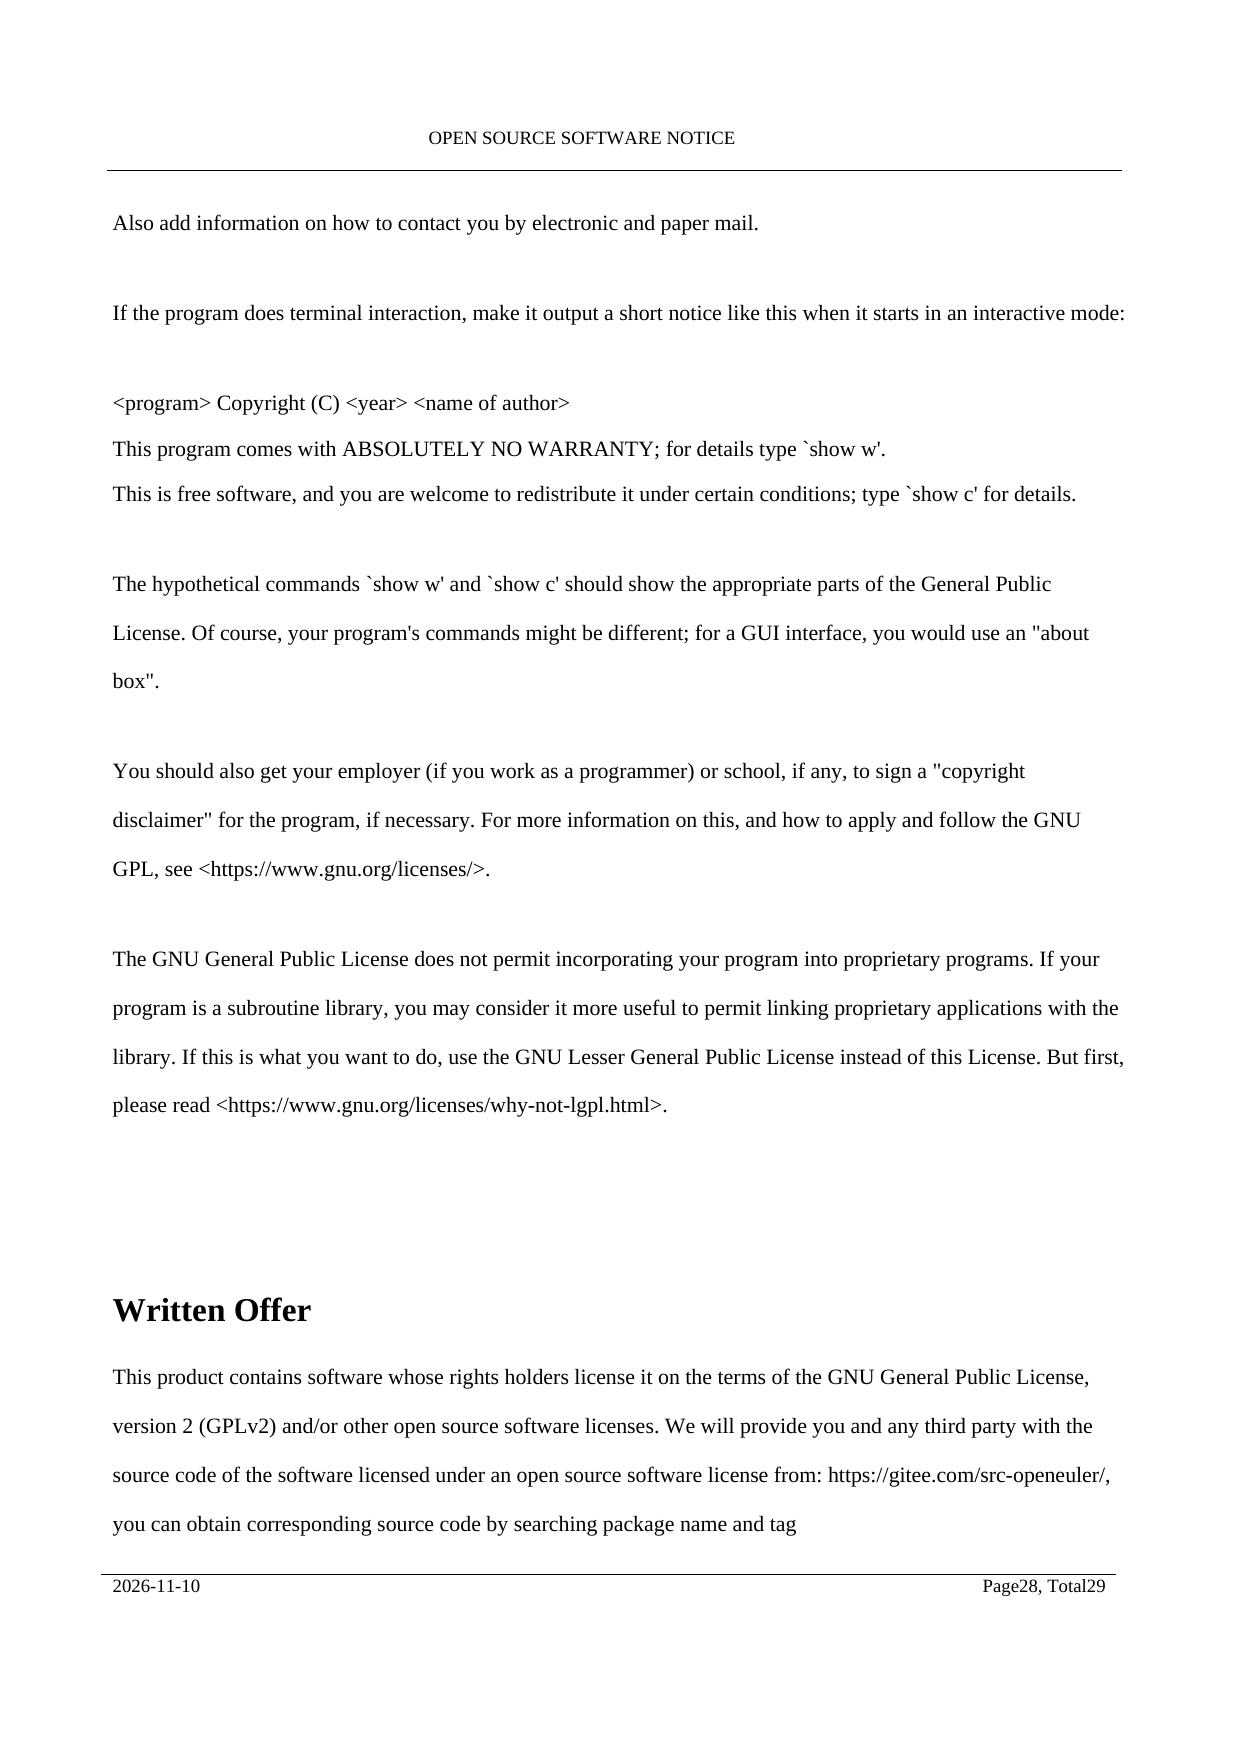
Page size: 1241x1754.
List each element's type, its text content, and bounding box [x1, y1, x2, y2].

text This product contains software whose rights holders license it on the terms of the GNU General Public License, version 2 (GPLv2) and/or other open source software licenses. We will provide you and any third party with the source code of the software licensed under an open source software license from: https://gitee.com/src-openeuler/, you can obtain corresponding source code by searching package name and tag [112, 1361, 1128, 1539]
text <program> Copyright (C) <year> <name of author> [112, 387, 1128, 419]
text Written Offer [112, 1277, 1128, 1342]
text Also add information on how to contact you by electronic and paper mail. [112, 206, 1128, 239]
text The GNU General Public License does not permit incorporating your program into proprietary programs. If your program is a subroutine library, you may consider it more useful to permit linking proprietary applications with the library. If this is what you want to do, use the GNU Lesser General Public License instead of this License. But first, please read <https://www.gnu.org/licenses/why-not-lgpl.html>. [112, 943, 1128, 1121]
text The hypothetical commands `show w' and `show c' should show the appropriate parts of the General Public License. Of course, your program's commands might be different; for a GUI interface, you would use an "about box". [112, 567, 1128, 697]
text This program comes with ABSOLUTELY NO WARRANTY; for details type `show w'. [112, 432, 1128, 464]
text You should also get your employer (if you work as a programmer) or school, if any, to sign a "copyright disclaimer" for the program, if necessary. For more information on this, and how to apply and follow the GNU GPL, see <https://www.gnu.org/licenses/>. [112, 755, 1128, 885]
text If the program does terminal interaction, make it output a short notice like this when it starts in an interactive mode: [112, 297, 1128, 329]
text This is free software, and you are welcome to redistribute it under certain conditions; type `show c' for details. [112, 477, 1128, 509]
